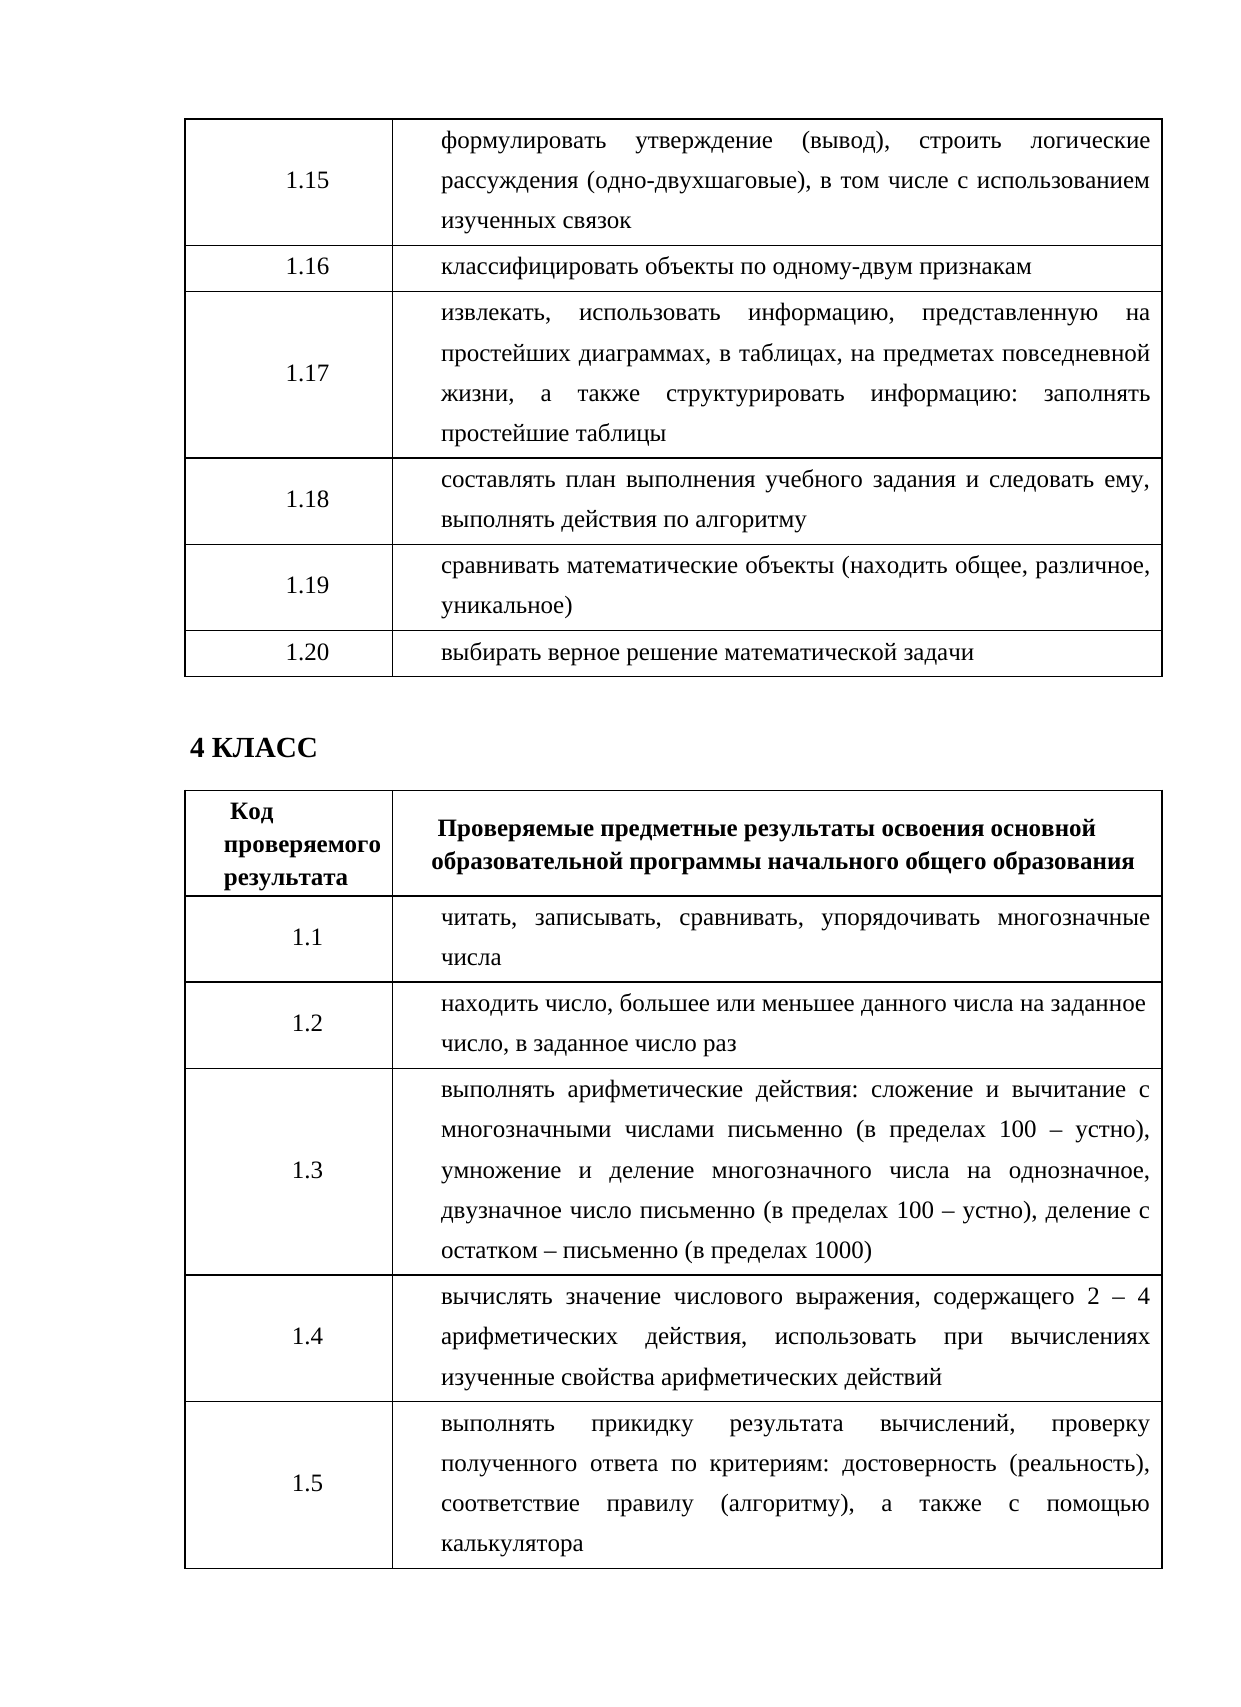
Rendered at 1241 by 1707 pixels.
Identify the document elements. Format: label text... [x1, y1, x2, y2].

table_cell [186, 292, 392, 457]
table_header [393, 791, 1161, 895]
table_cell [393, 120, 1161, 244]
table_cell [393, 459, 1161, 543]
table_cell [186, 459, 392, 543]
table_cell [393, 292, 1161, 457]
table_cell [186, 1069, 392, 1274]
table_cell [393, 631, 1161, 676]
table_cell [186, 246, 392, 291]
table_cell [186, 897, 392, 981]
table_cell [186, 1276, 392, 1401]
text 4 КЛАСС [190, 730, 1152, 764]
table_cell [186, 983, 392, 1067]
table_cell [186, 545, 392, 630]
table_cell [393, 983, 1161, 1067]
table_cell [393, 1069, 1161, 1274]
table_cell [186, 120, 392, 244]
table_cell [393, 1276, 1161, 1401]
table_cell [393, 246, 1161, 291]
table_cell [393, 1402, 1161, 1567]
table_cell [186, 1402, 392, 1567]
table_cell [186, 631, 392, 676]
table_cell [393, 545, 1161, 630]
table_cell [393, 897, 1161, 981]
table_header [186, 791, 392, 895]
